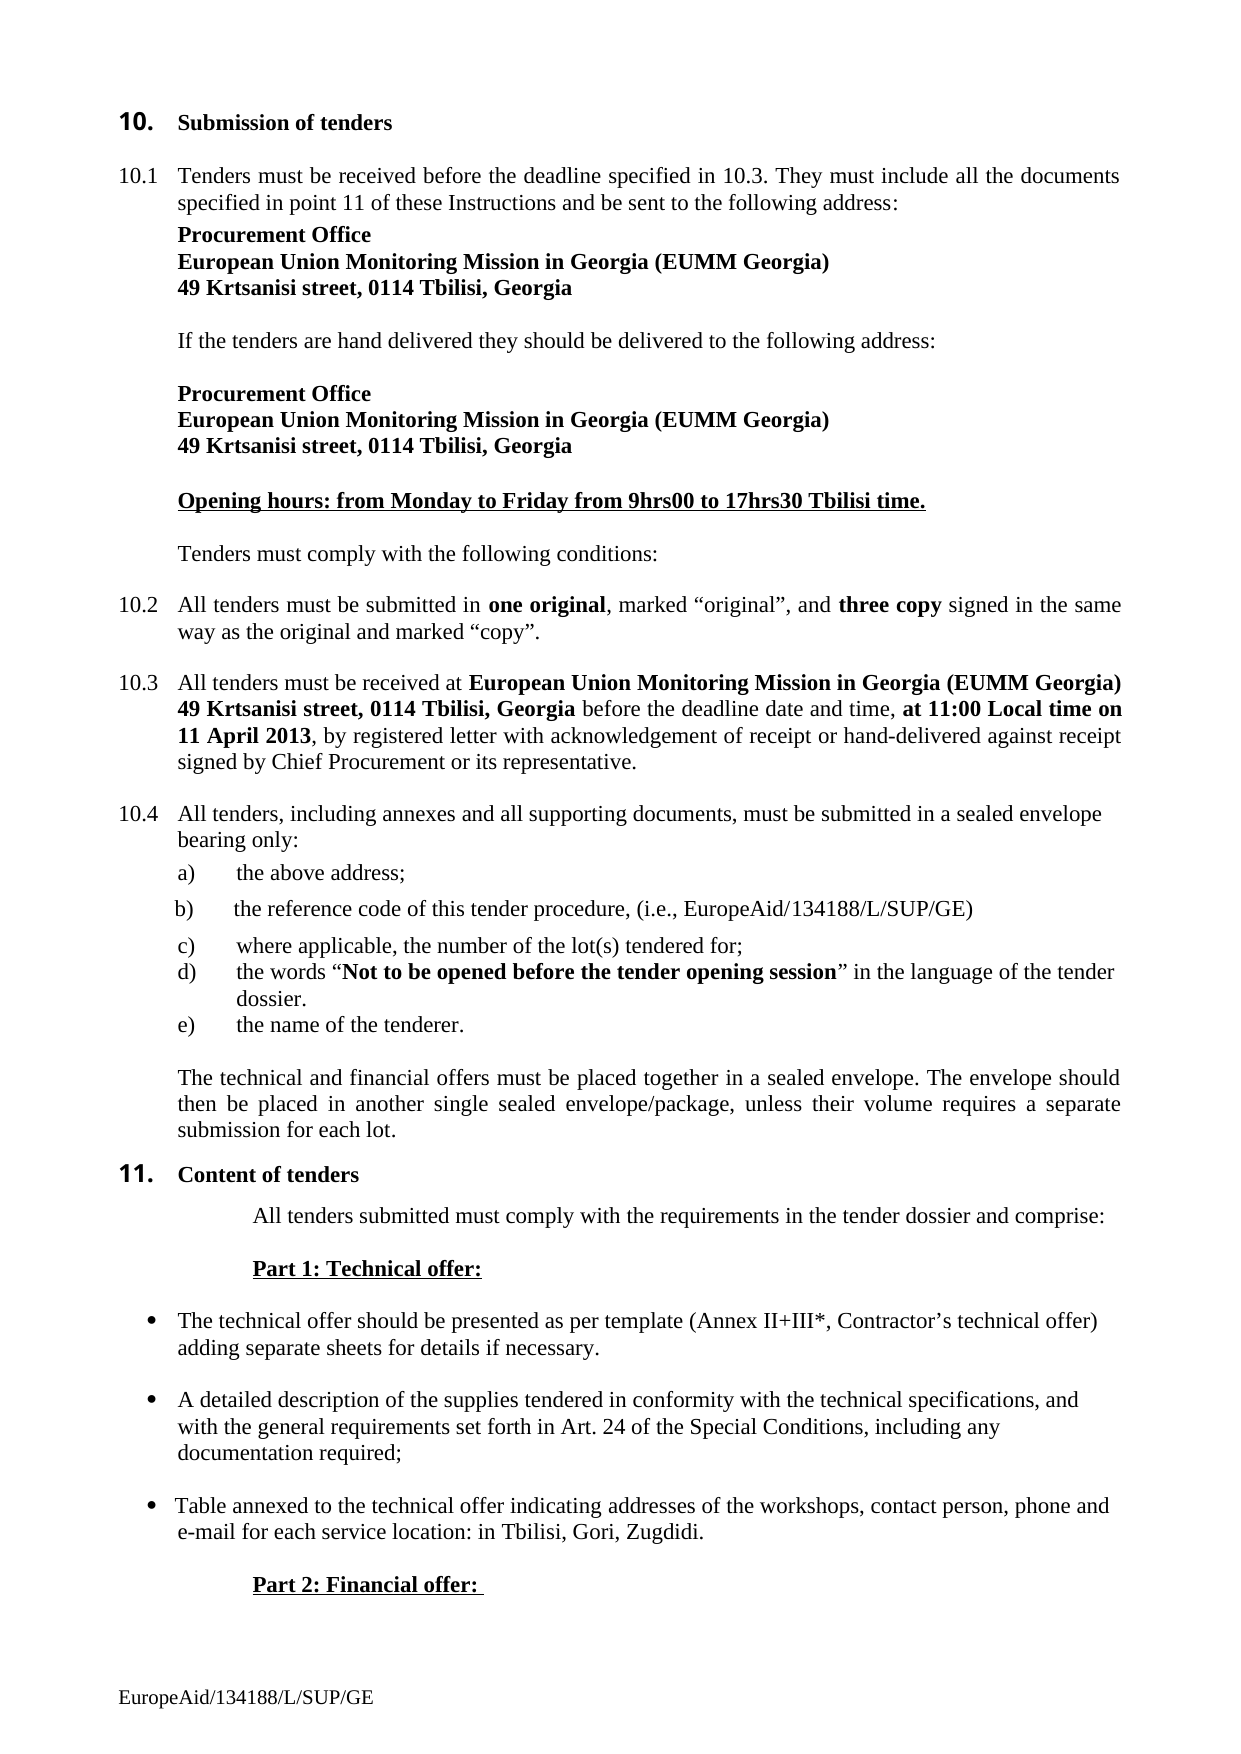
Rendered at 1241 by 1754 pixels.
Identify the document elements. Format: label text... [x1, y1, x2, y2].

text Procurement Office [177, 221, 1122, 248]
text European Union Monitoring Mission in Georgia (EUMM Georgia) 49 Krtsanisi street, 0114 Tbilisi, Georgia [177, 406, 1122, 487]
text If the tenders are hand delivered they should be delivered to the following address: [177, 327, 1122, 353]
text Opening hours: from Monday to Friday from 9hrs00 to 17hrs30 Tbilisi time. [177, 487, 1122, 514]
text b) the reference code of this tender procedure, (i.e., EuropeAid/134188/L/SUP/GE) [156, 895, 1085, 922]
text Part 2: Financial offer: [193, 1571, 1122, 1597]
subtitle Content of tenders [118, 1155, 1122, 1189]
text All tenders submitted must comply with the requirements in the tender dossier and comprise: [193, 1202, 1122, 1228]
text The technical and financial offers must be placed together in a sealed envelope. The envelope should then be placed in another single sealed envelope/package, unless their volume requires a separate submission for each lot. [177, 1064, 1122, 1143]
text e) the name of the tenderer. [177, 1011, 1122, 1037]
list The technical offer should be presented as per template (Annex II+III*, Contractor’s technical offer) adding separate sheets for details if necessary. [148, 1307, 1122, 1360]
list A detailed description of the supplies tendered in conformity with the technical specifications, and with the general requirements set forth in Art. 24 of the Special Conditions, including any documentation required; [148, 1386, 1122, 1466]
subtitle Tenders must be received before the deadline specified in 10.3. They must include all the documents specified in point 11 of these Instructions and be sent to the following address: [118, 162, 1122, 215]
list Table annexed to the technical offer indicating addresses of the workshops, contact person, phone and e-mail for each service location: in Tbilisi, Gori, Zugdidi. [148, 1492, 1122, 1544]
subtitle 10.2 All tenders must be submitted in one original, marked “original”, and three copy signed in the same way as the original and marked “copy”. [118, 591, 1122, 644]
text a) the above address; [177, 858, 1122, 885]
subtitle 10.4 All tenders, including annexes and all supporting documents, must be submitted in a sealed envelope bearing only: [118, 799, 1122, 852]
subtitle Submission of tenders [118, 103, 1122, 137]
text Procurement Office [177, 379, 1122, 406]
text Part 1: Technical offer: [193, 1255, 1122, 1281]
subtitle 10.3 All tenders must be received at European Union Monitoring Mission in Georgia (EUMM Georgia) 49 Krtsanisi street, 0114 Tbilisi, Georgia before the deadline date and time, at 11:00 Local time on 11 April 2013, by registered letter with acknowledgement of receipt or hand-delivered against receipt signed by Chief Procurement or its representative. [118, 669, 1122, 774]
text c) where applicable, the number of the lot(s) tendered for; [177, 932, 1122, 958]
text d) the words “Not to be opened before the tender opening session” in the language of the tender dossier. [177, 958, 1122, 1011]
text European Union Monitoring Mission in Georgia (EUMM Georgia) 49 Krtsanisi street, 0114 Tbilisi, Georgia [177, 248, 1122, 301]
text Tenders must comply with the following conditions: [177, 540, 1122, 566]
